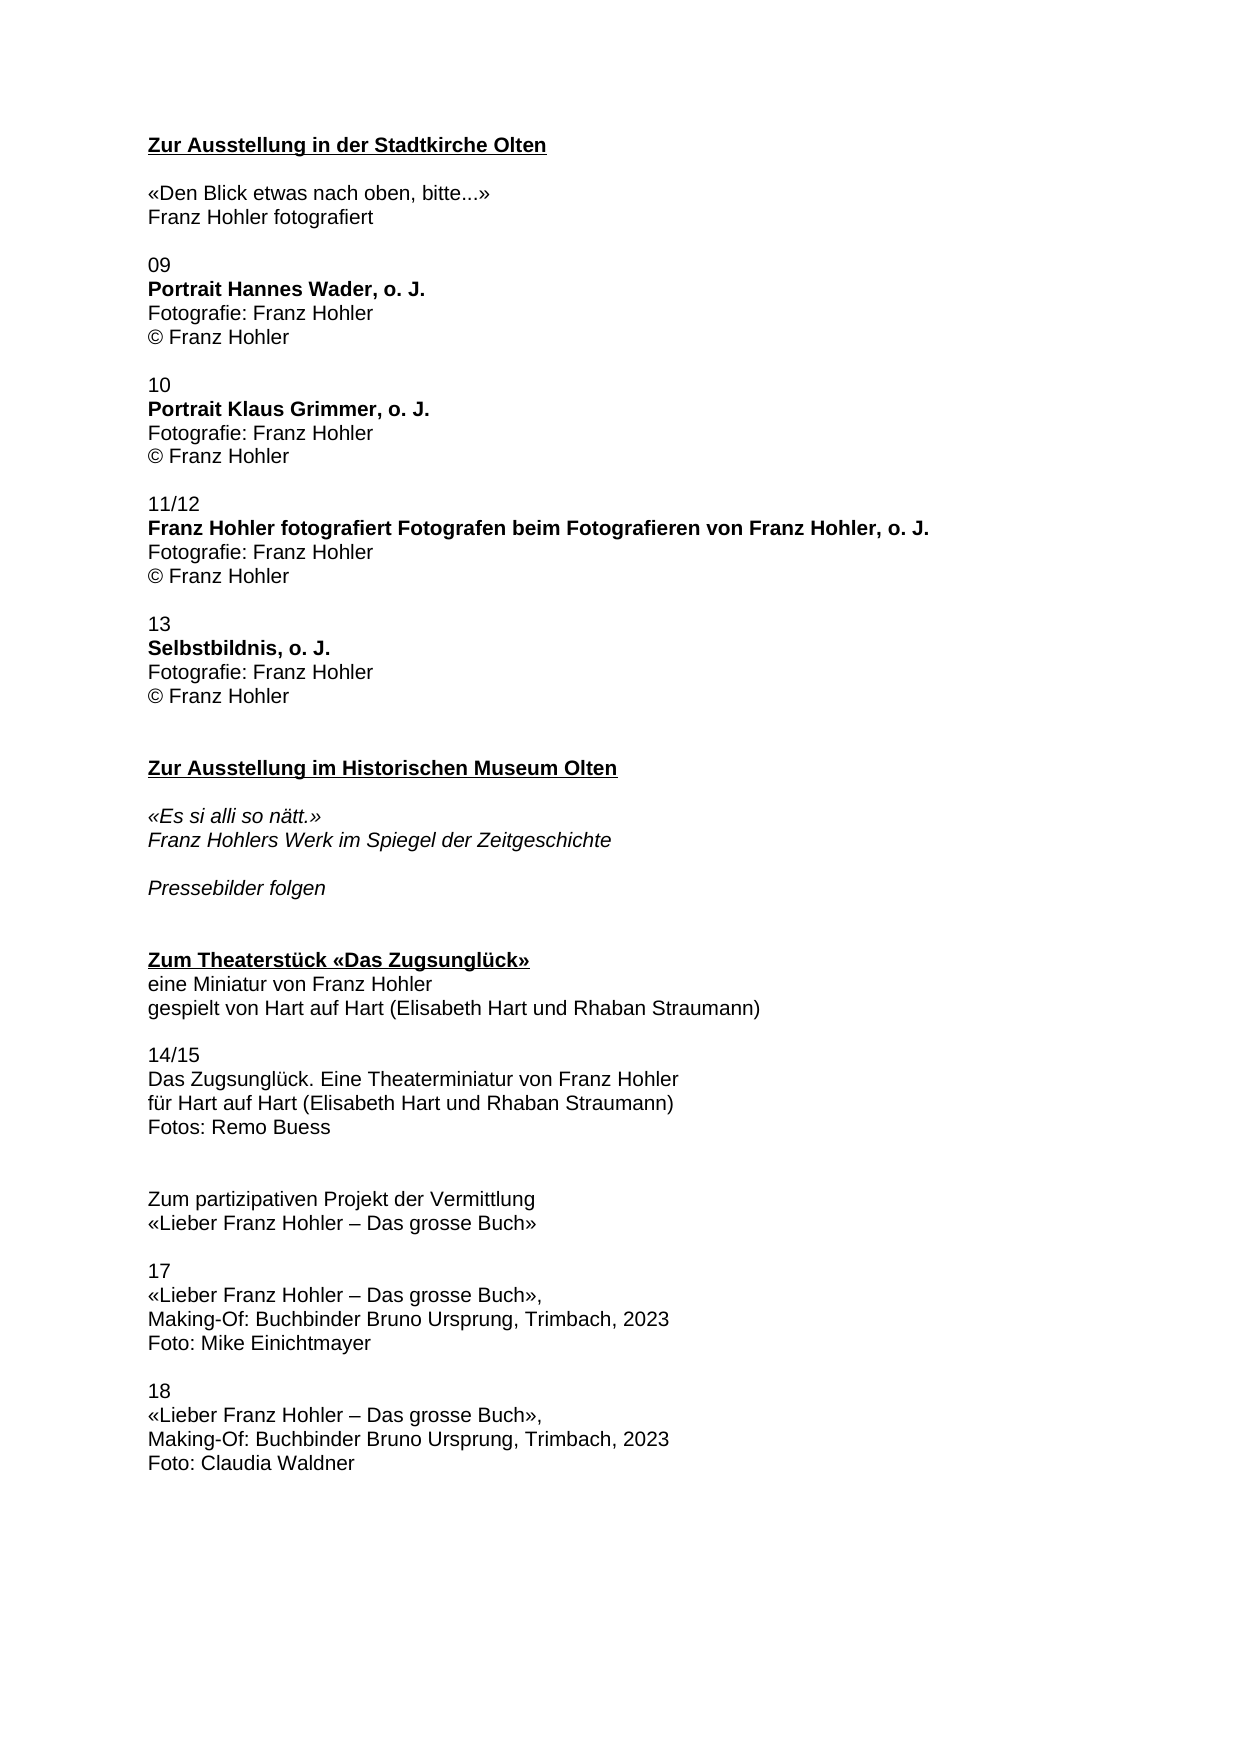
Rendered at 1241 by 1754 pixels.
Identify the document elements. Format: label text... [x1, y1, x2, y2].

text 11/12 Franz Hohler fotografiert Fotografen beim Fotografieren von Franz Hohler, o. J. [148, 492, 1093, 540]
text Fotografie: Franz Hohler [148, 660, 1093, 684]
text «Lieber Franz Hohler – Das grosse Buch», [148, 1403, 1093, 1427]
text Zur Ausstellung in der Stadtkirche Olten [148, 133, 1093, 157]
text Fotografie: Franz Hohler © Franz Hohler [148, 420, 1093, 468]
text Making-Of: Buchbinder Bruno Ursprung, Trimbach, 2023 [148, 1427, 1093, 1451]
text 09 [148, 253, 1093, 277]
text Making-Of: Buchbinder Bruno Ursprung, Trimbach, 2023 [148, 1307, 1093, 1331]
text «Lieber Franz Hohler – Das grosse Buch», [148, 1283, 1093, 1307]
text «Es si alli so nätt.» Franz Hohlers Werk im Spiegel der Zeitgeschichte [148, 804, 1093, 852]
text 10 [148, 372, 1093, 396]
text Portrait Klaus Grimmer, o. J. [148, 396, 1093, 420]
text © Franz Hohler [148, 684, 1093, 708]
text Zum partizipativen Projekt der Vermittlung «Lieber Franz Hohler – Das grosse Buch» [148, 1187, 1093, 1235]
text 13 [148, 612, 1093, 636]
text Zur Ausstellung im Historischen Museum Olten [148, 756, 1093, 780]
text Portrait Hannes Wader, o. J. [148, 277, 1093, 301]
text 14/15 [148, 1043, 1093, 1067]
text 17 [148, 1259, 1093, 1283]
text Pressebilder folgen [148, 876, 1093, 899]
text Zum Theaterstück «Das Zugsunglück» eine Miniatur von Franz Hohler gespielt von Hart auf Hart (Elisabeth Hart und Rhaban Straumann) [148, 947, 1093, 1019]
text Das Zugsunglück. Eine Theaterminiatur von Franz Hohler für Hart auf Hart (Elisabeth Hart und Rhaban Straumann) Fotos: Remo Buess [148, 1067, 1093, 1139]
text «Den Blick etwas nach oben, bitte...» Franz Hohler fotografiert [148, 181, 1093, 229]
text Fotografie: Franz Hohler © Franz Hohler [148, 301, 1093, 348]
text Fotografie: Franz Hohler © Franz Hohler [148, 540, 1093, 588]
text Foto: Mike Einichtmayer [148, 1331, 1093, 1355]
text 18 [148, 1379, 1093, 1403]
text Selbstbildnis, o. J. [148, 636, 1093, 660]
text Foto: Claudia Waldner [148, 1451, 1093, 1474]
